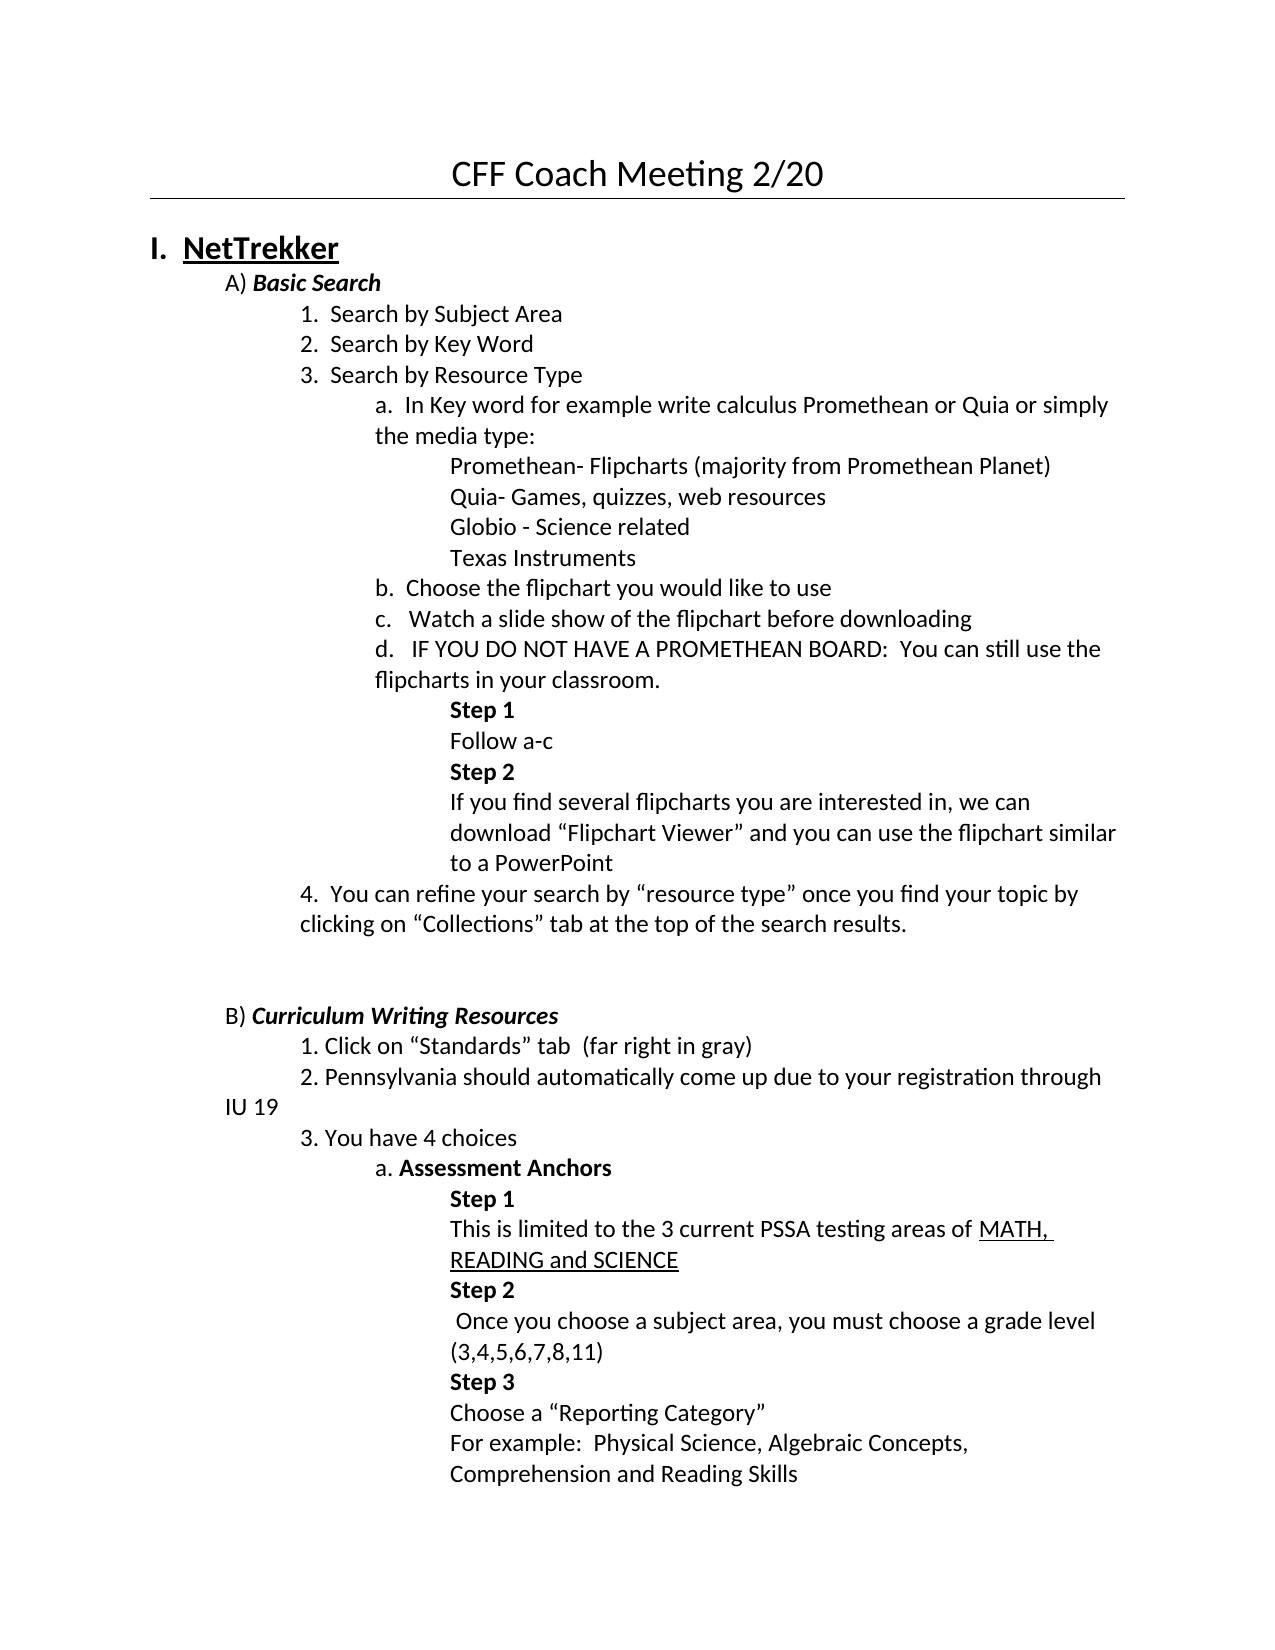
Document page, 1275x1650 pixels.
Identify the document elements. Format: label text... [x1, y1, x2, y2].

text 3. Search by Resource Type [150, 359, 1125, 389]
text If you find several flipcharts you are interested in, we can download “Flipchart Viewer” and you can use the flipchart similar to a PowerPoint [450, 786, 1125, 878]
text Step 2 [450, 1274, 1125, 1305]
text 2. Pennsylvania should automatically come up due to your registration through IU 19 [225, 1061, 1125, 1122]
text Step 1 [450, 1183, 1125, 1213]
text a. In Key word for example write calculus Promethean or Quia or simply the media type: [375, 389, 1125, 451]
text a. Assessment Anchors [150, 1152, 1125, 1183]
text d. IF YOU DO NOT HAVE A PROMETHEAN BOARD: You can still use the [150, 634, 1125, 664]
text B) Curriculum Writing Resources [150, 1000, 1125, 1030]
text 1. Click on “Standards” tab (far right in gray) [225, 1030, 1125, 1061]
text A) Basic Search [150, 267, 1125, 298]
text Step 3 [150, 1366, 1125, 1397]
text Follow a-c [150, 725, 1125, 756]
text 2. Search by Key Word [150, 328, 1125, 359]
text c. Watch a slide show of the flipchart before downloading [150, 603, 1125, 634]
text Once you choose a subject area, you must choose a grade level (3,4,5,6,7,8,11) [450, 1305, 1125, 1366]
text This is limited to the 3 current PSSA testing areas of MATH, READING and SCIENCE [450, 1213, 1125, 1274]
text Step 2 [150, 756, 1125, 786]
text 1. Search by Subject Area [150, 298, 1125, 328]
text 3. You have 4 choices [225, 1122, 1125, 1152]
text flipcharts in your classroom. [300, 664, 1125, 695]
text b. Choose the flipchart you would like to use [150, 573, 1125, 603]
text I. NetTrekker [150, 227, 1125, 267]
text Choose a “Reporting Category” [375, 1397, 1125, 1427]
text Quia- Games, quizzes, web resources [375, 481, 1125, 512]
text 4. You can refine your search by “resource type” once you find your topic by clicking on “Collections” tab at the top of the search results. [300, 878, 1125, 939]
text Promethean- Flipcharts (majority from Promethean Planet) [375, 451, 1125, 481]
text Step 1 [150, 695, 1125, 725]
text For example: Physical Science, Algebraic Concepts, Comprehension and Reading Skills [450, 1427, 1125, 1488]
text CFF Coach Meeting 2/20 [150, 150, 1125, 198]
text Globio - Science related [375, 512, 1125, 542]
text Texas Instruments [375, 542, 1125, 573]
